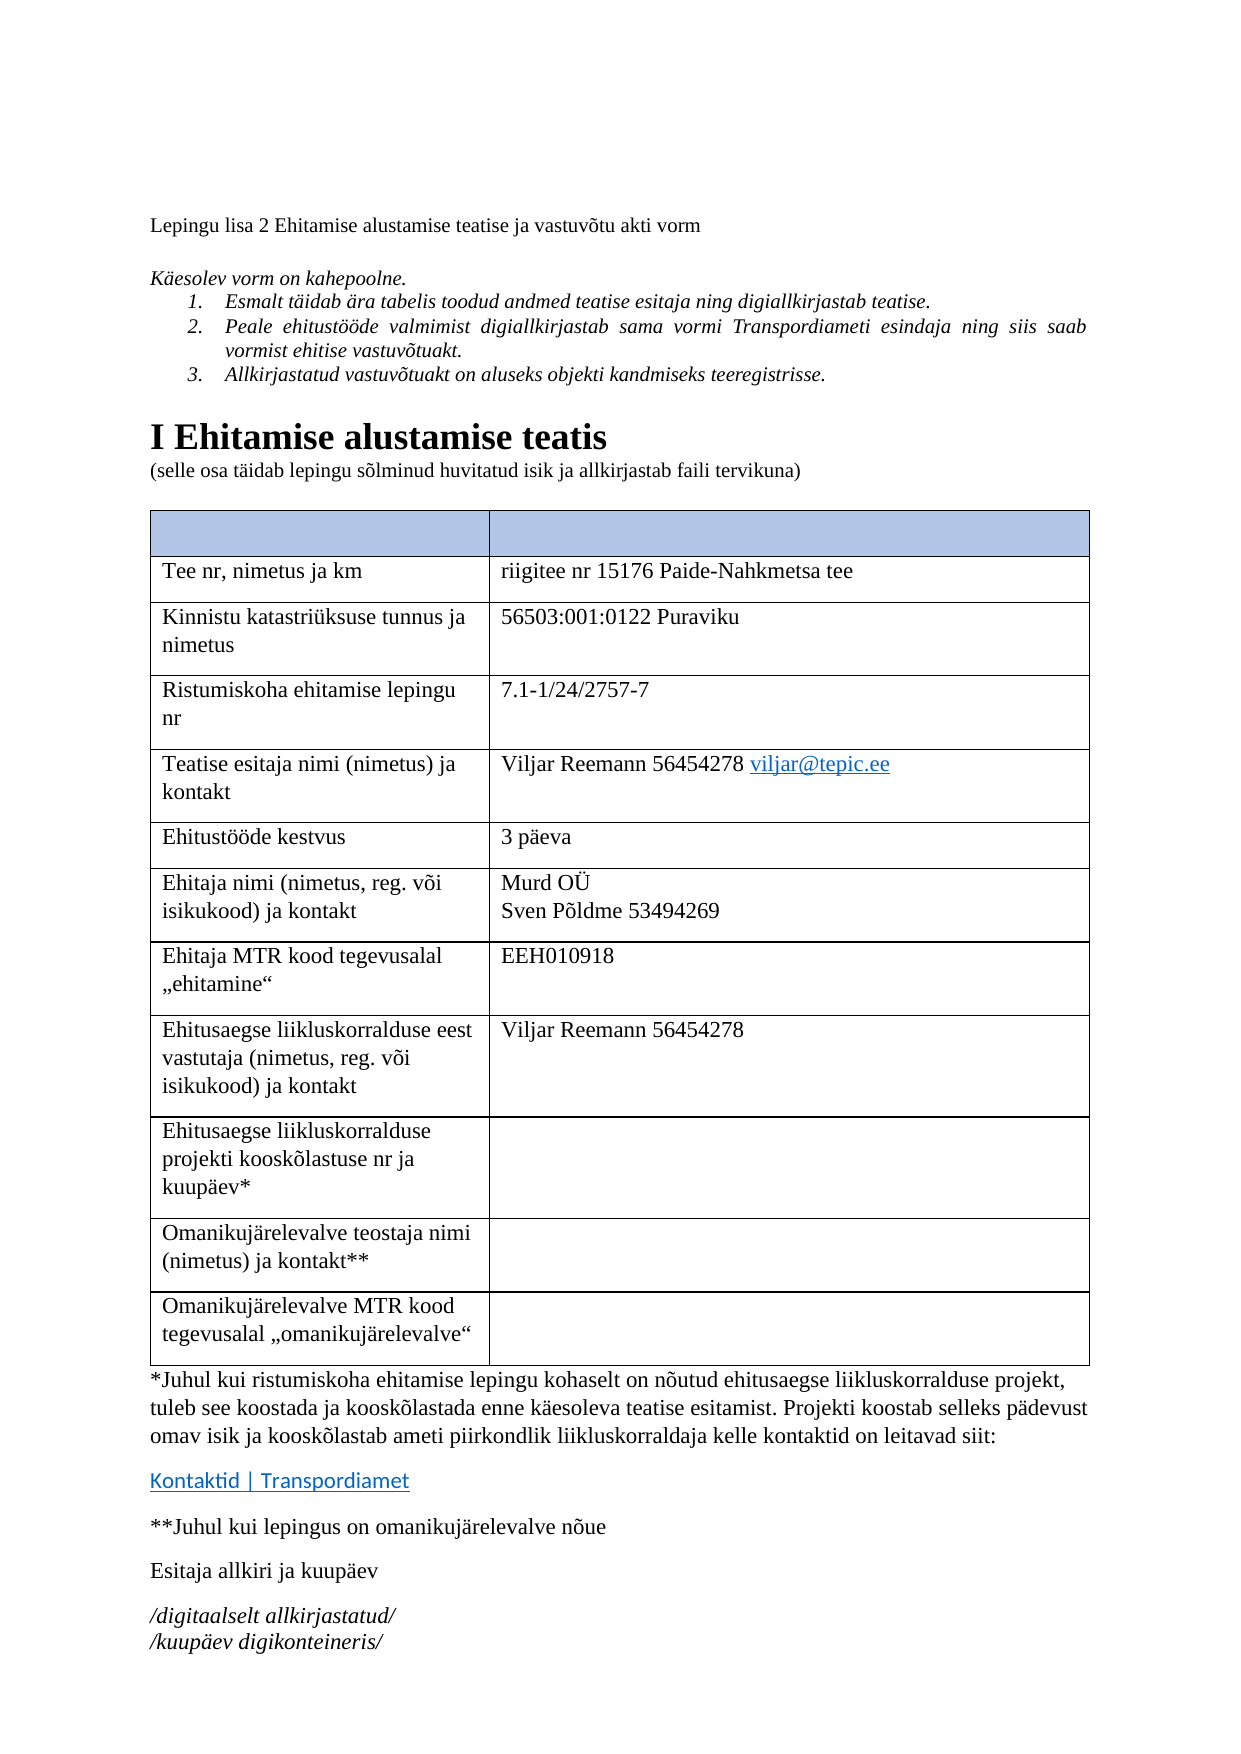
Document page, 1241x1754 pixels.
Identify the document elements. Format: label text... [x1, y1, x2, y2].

table_header [490, 511, 1089, 556]
table_cell [490, 1293, 1089, 1365]
table_cell Ristumiskoha ehitamise lepingu nr [151, 676, 489, 749]
text *Juhul kui ristumiskoha ehitamise lepingu kohaselt on nõutud ehitusaegse liikluskorralduse projekt, tuleb see koostada ja kooskõlastada enne käesoleva teatise esitamist. Projekti koostab selleks pädevust omav isik ja kooskõlastab ameti piirkondlik liikluskorraldaja kelle kontaktid on leitavad siit: [150, 1366, 1090, 1448]
table_cell Ehitaja nimi (nimetus, reg. või isikukood) ja kontakt [151, 869, 489, 941]
table_cell Omanikujärelevalve teostaja nimi (nimetus) ja kontakt** [151, 1219, 489, 1291]
text **Juhul kui lepingus on omanikujärelevalve nõue [150, 1513, 1090, 1539]
text /digitaalselt allkirjastatud/ [150, 1602, 1090, 1628]
table_cell Kinnistu katastriüksuse tunnus ja nimetus [151, 603, 489, 675]
text Kontaktid | Transpordiamet [150, 1466, 1090, 1494]
table_cell Murd OÜ Sven Põldme 53494269 [490, 869, 1089, 941]
table_cell 7.1-1/24/2757-7 [490, 676, 1089, 749]
text (selle osa täidab lepingu sõlminud huvitatud isik ja allkirjastab faili tervikuna) [150, 458, 1090, 482]
text /kuupäev digikonteineris/ [150, 1628, 1090, 1655]
table_cell Omanikujärelevalve MTR kood tegevusalal „omanikujärelevalve“ [151, 1293, 489, 1365]
table_cell [490, 1219, 1089, 1291]
table_cell Viljar Reemann 56454278 viljar@tepic.ee [490, 750, 1089, 822]
text Lepingu lisa 2 Ehitamise alustamise teatise ja vastuvõtu akti vorm [150, 213, 1090, 237]
text I Ehitamise alustamise teatis [150, 414, 1090, 458]
list Peale ehitustööde valmimist digiallkirjastab sama vormi Transpordiameti esindaja ning siis saab vormist ehitise vastuvõtuakt. [187, 313, 1090, 362]
table_cell Viljar Reemann 56454278 [490, 1016, 1089, 1116]
table_cell EEH010918 [490, 943, 1089, 1015]
table_cell Ehitusaegse liikluskorralduse projekti kooskõlastuse nr ja kuupäev* [151, 1118, 489, 1218]
table_cell Ehitaja MTR kood tegevusalal „ehitamine“ [151, 943, 489, 1015]
table_cell riigitee nr 15176 Paide-Nahkmetsa tee [490, 557, 1089, 602]
text Esitaja allkiri ja kuupäev [150, 1557, 1090, 1584]
table_cell [490, 1118, 1089, 1218]
table_cell Ehitustööde kestvus [151, 823, 489, 868]
table_cell Ehitusaegse liikluskorralduse eest vastutaja (nimetus, reg. või isikukood) ja kontakt [151, 1016, 489, 1116]
table_cell 56503:001:0122 Puraviku [490, 603, 1089, 675]
table_cell 3 päeva [490, 823, 1089, 868]
list Allkirjastatud vastuvõtuakt on aluseks objekti kandmiseks teeregistrisse. [187, 362, 1090, 386]
list Esmalt täidab ära tabelis toodud andmed teatise esitaja ning digiallkirjastab teatise. [187, 289, 1090, 313]
table_cell Teatise esitaja nimi (nimetus) ja kontakt [151, 750, 489, 822]
table_header [151, 511, 489, 556]
text Käesolev vorm on kahepoolne. [150, 265, 1090, 289]
table_cell Tee nr, nimetus ja km [151, 557, 489, 602]
